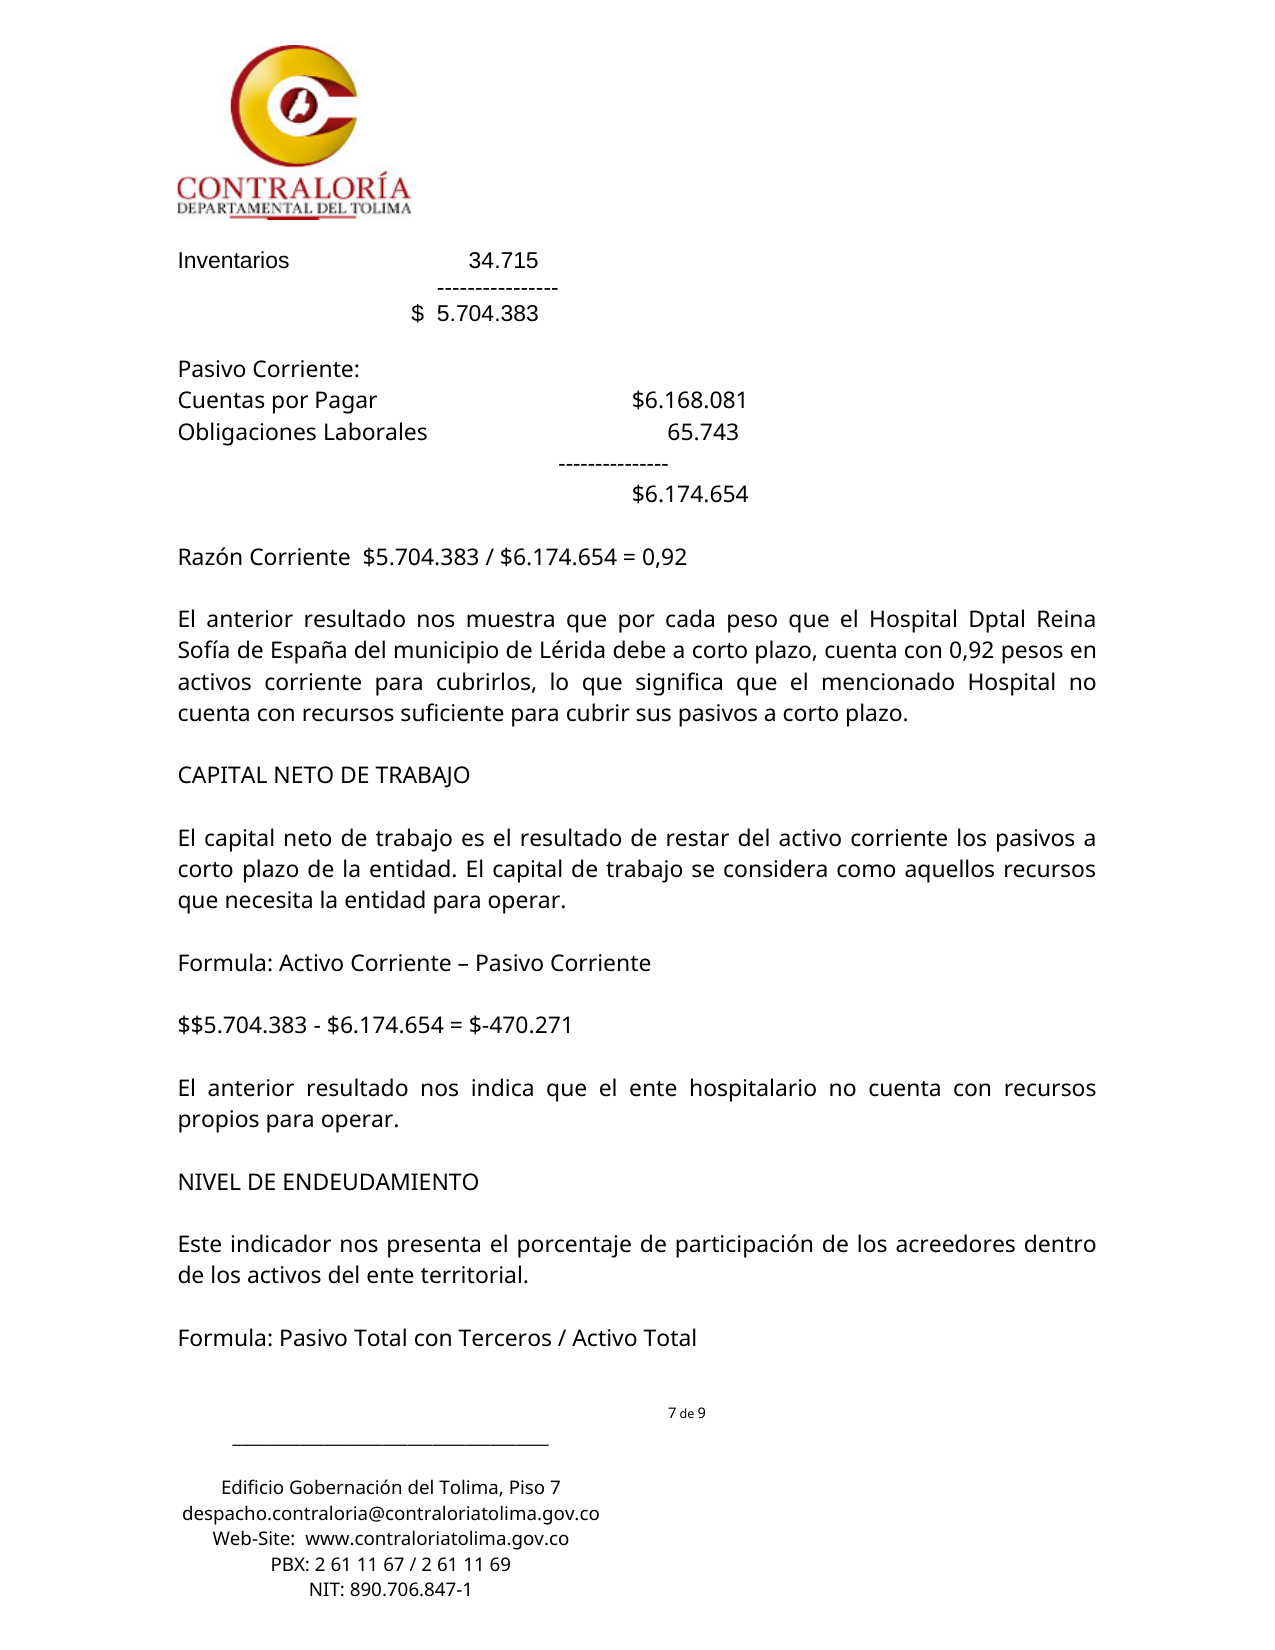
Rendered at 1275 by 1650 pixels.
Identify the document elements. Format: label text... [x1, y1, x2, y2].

text ---------------- [177, 274, 1098, 300]
text --------------- [177, 447, 1098, 478]
picture [177, 45, 412, 220]
text Inventarios 34.715 [177, 247, 1098, 274]
text CAPITAL NETO DE TRABAJO [177, 759, 1098, 790]
text El capital neto de trabajo es el resultado de restar del activo corriente los pasivos a corto plazo de la entidad. El capital de trabajo se considera como aquellos recursos que necesita la entidad para operar. [177, 822, 1098, 915]
text Pasivo Corriente: [177, 353, 1098, 384]
text NIVEL DE ENDEUDAMIENTO [177, 1165, 1098, 1197]
text El anterior resultado nos indica que el ente hospitalario no cuenta con recursos propios para operar. [177, 1072, 1098, 1134]
text $6.174.654 [177, 478, 1098, 509]
text Obligaciones Laborales 65.743 [177, 415, 1098, 447]
text $$5.704.383 - $6.174.654 = $-470.271 [177, 1009, 1098, 1040]
text Cuentas por Pagar $6.168.081 [177, 384, 1098, 415]
text Formula: Activo Corriente – Pasivo Corriente [177, 947, 1098, 978]
text Este indicador nos presenta el porcentaje de participación de los acreedores dentro de los activos del ente territorial. [177, 1228, 1098, 1290]
text Formula: Pasivo Total con Terceros / Activo Total [177, 1322, 1098, 1353]
text El anterior resultado nos muestra que por cada peso que el Hospital Dptal Reina Sofía de España del municipio de Lérida debe a corto plazo, cuenta con 0,92 pesos en activos corriente para cubrirlos, lo que significa que el mencionado Hospital no cuenta con recursos suficiente para cubrir sus pasivos a corto plazo. [177, 603, 1098, 728]
text Razón Corriente $5.704.383 / $6.174.654 = 0,92 [177, 540, 1098, 572]
text $ 5.704.383 [177, 300, 1098, 327]
